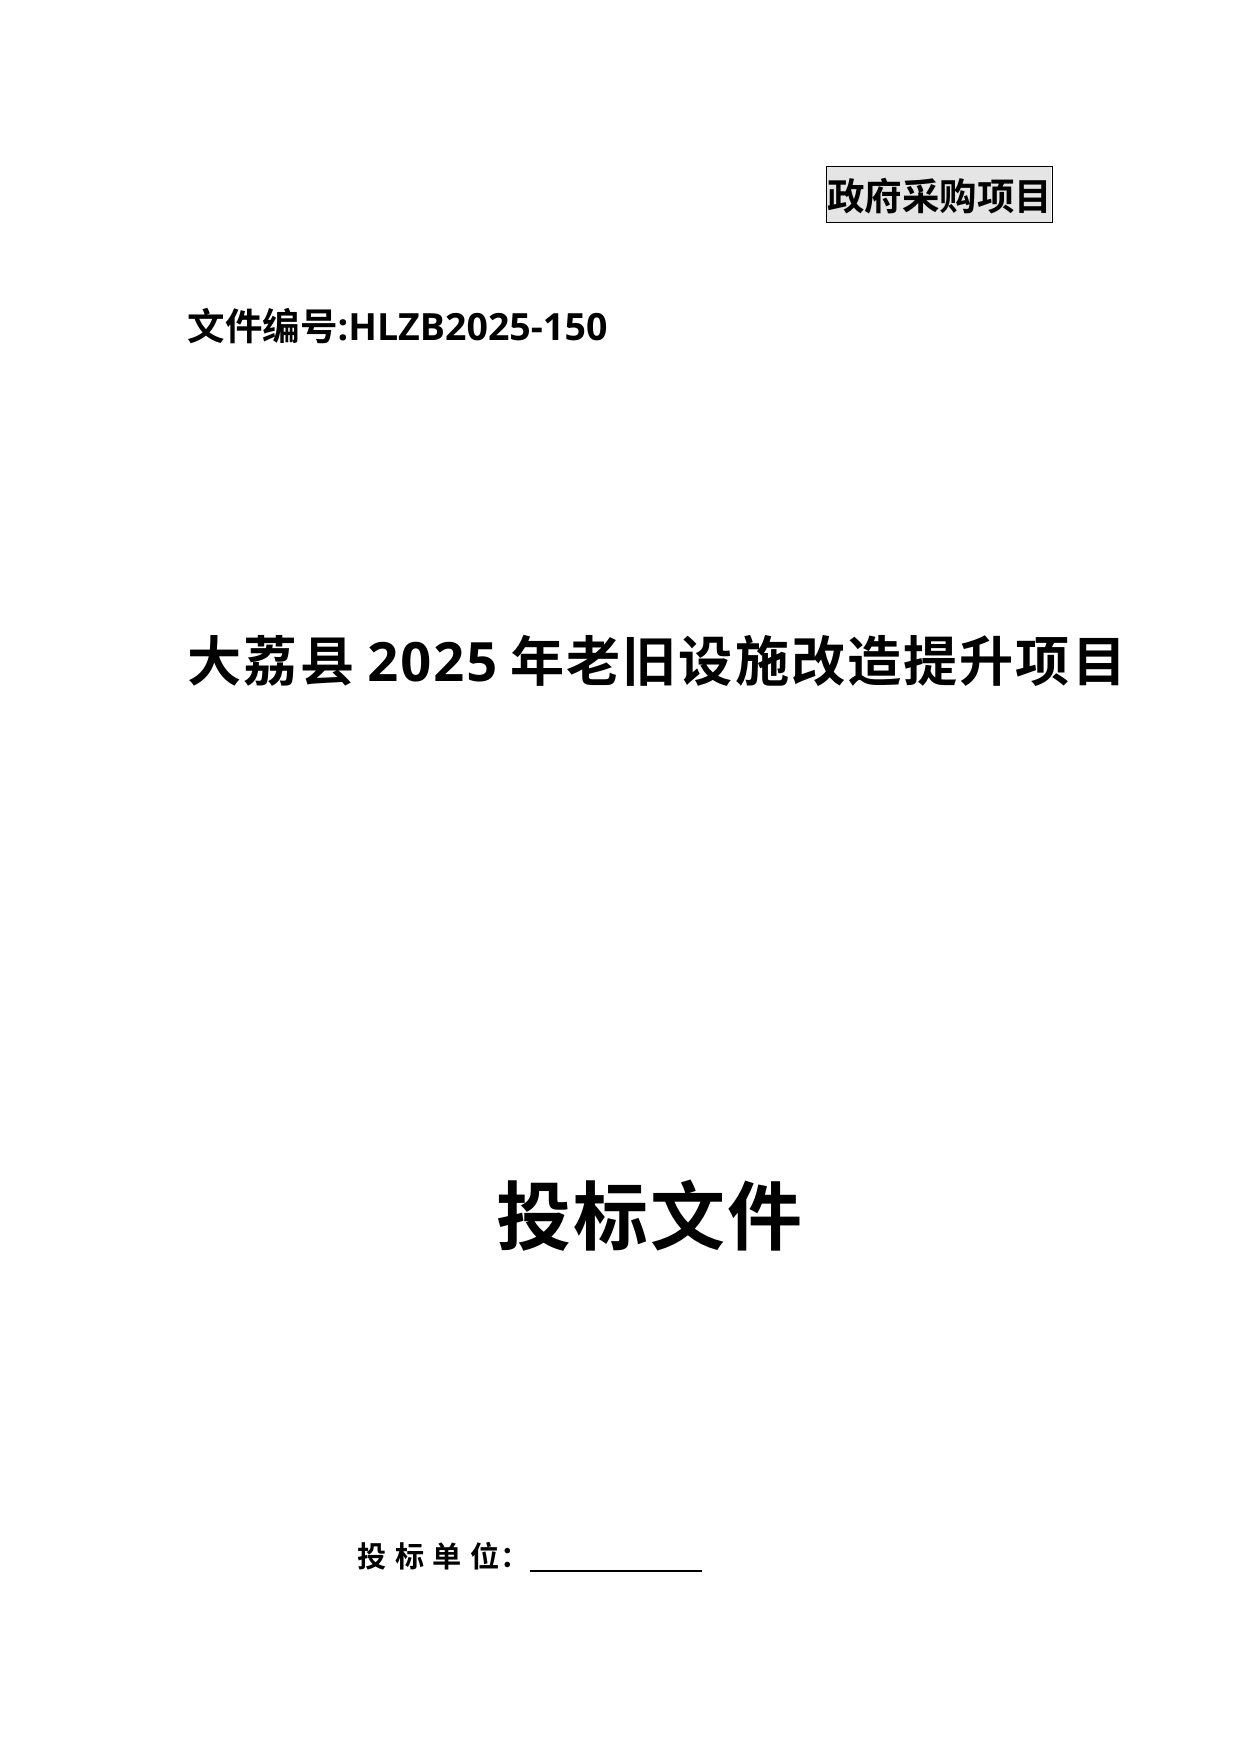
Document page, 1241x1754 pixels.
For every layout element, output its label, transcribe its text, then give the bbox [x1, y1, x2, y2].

text 投 标 单 位： [187, 1522, 1053, 1587]
text 政府采购项目 [187, 162, 1053, 227]
text 文件编号:HLZB2025-150 [187, 292, 1053, 357]
text 投标文件 [187, 1147, 1157, 1277]
text 大荔县2025年老旧设施改造提升项目 [187, 609, 1157, 707]
